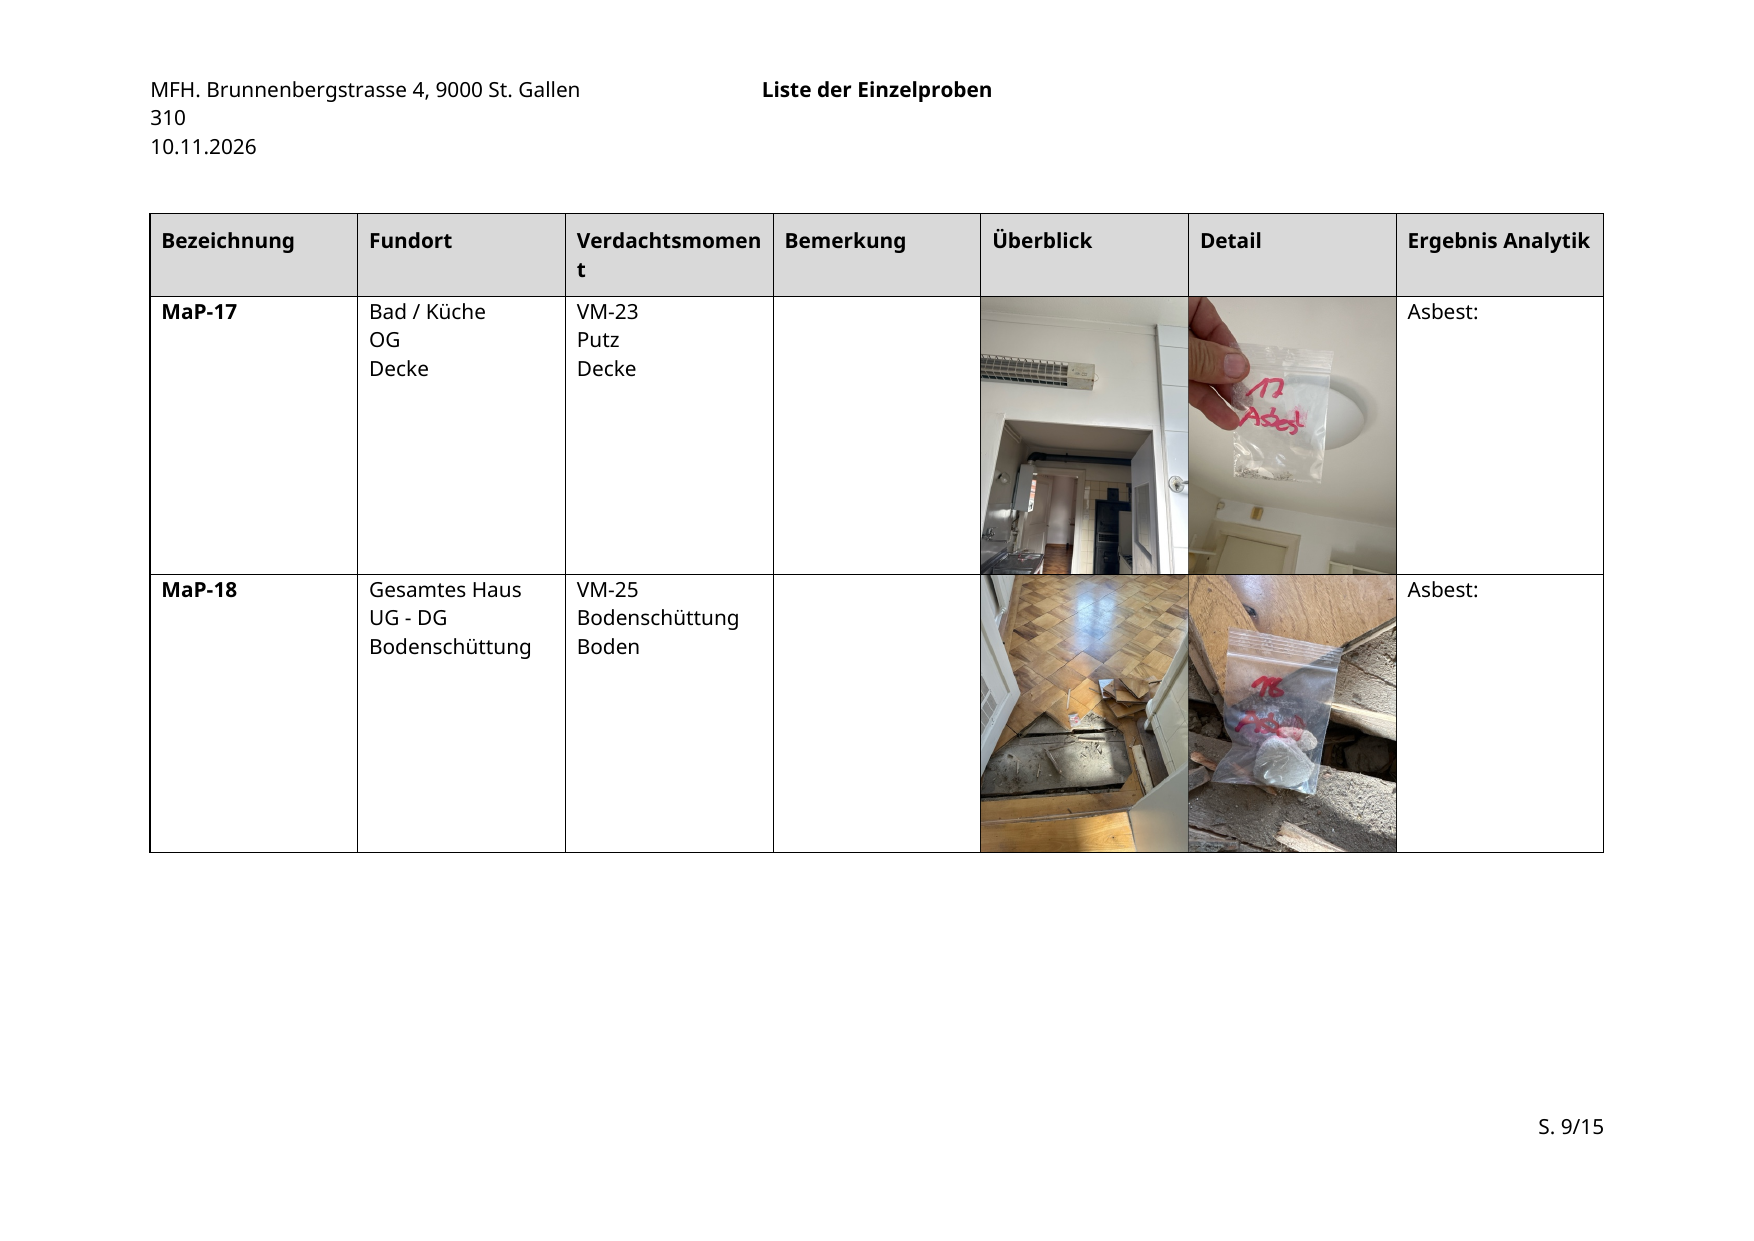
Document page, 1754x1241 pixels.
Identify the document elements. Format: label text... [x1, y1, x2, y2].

picture [980, 297, 1397, 574]
picture [980, 575, 1397, 852]
table_cell Gesamtes Haus UG - DG Bodenschüttung [358, 575, 565, 852]
table_cell Bad / Küche OG Decke [358, 297, 565, 574]
table_cell MaP-18 [151, 575, 357, 852]
table_header Fundort [358, 214, 565, 296]
table_cell VM-23 Putz Decke [566, 297, 773, 574]
table_cell Asbest: [1397, 297, 1603, 574]
table_cell VM-25 Bodenschüttung Boden [566, 575, 773, 852]
table_cell Asbest: [1397, 575, 1603, 852]
table_header Bezeichnung [151, 214, 357, 296]
table_header Verdachtsmoment [566, 214, 773, 296]
table_cell [774, 575, 980, 852]
table_header Detail [1189, 214, 1396, 296]
table_header Ergebnis Analytik [1397, 214, 1603, 296]
table_header Überblick [981, 214, 1188, 296]
table_cell MaP-17 [151, 297, 357, 574]
table_cell [774, 297, 980, 574]
table_header Bemerkung [774, 214, 980, 296]
